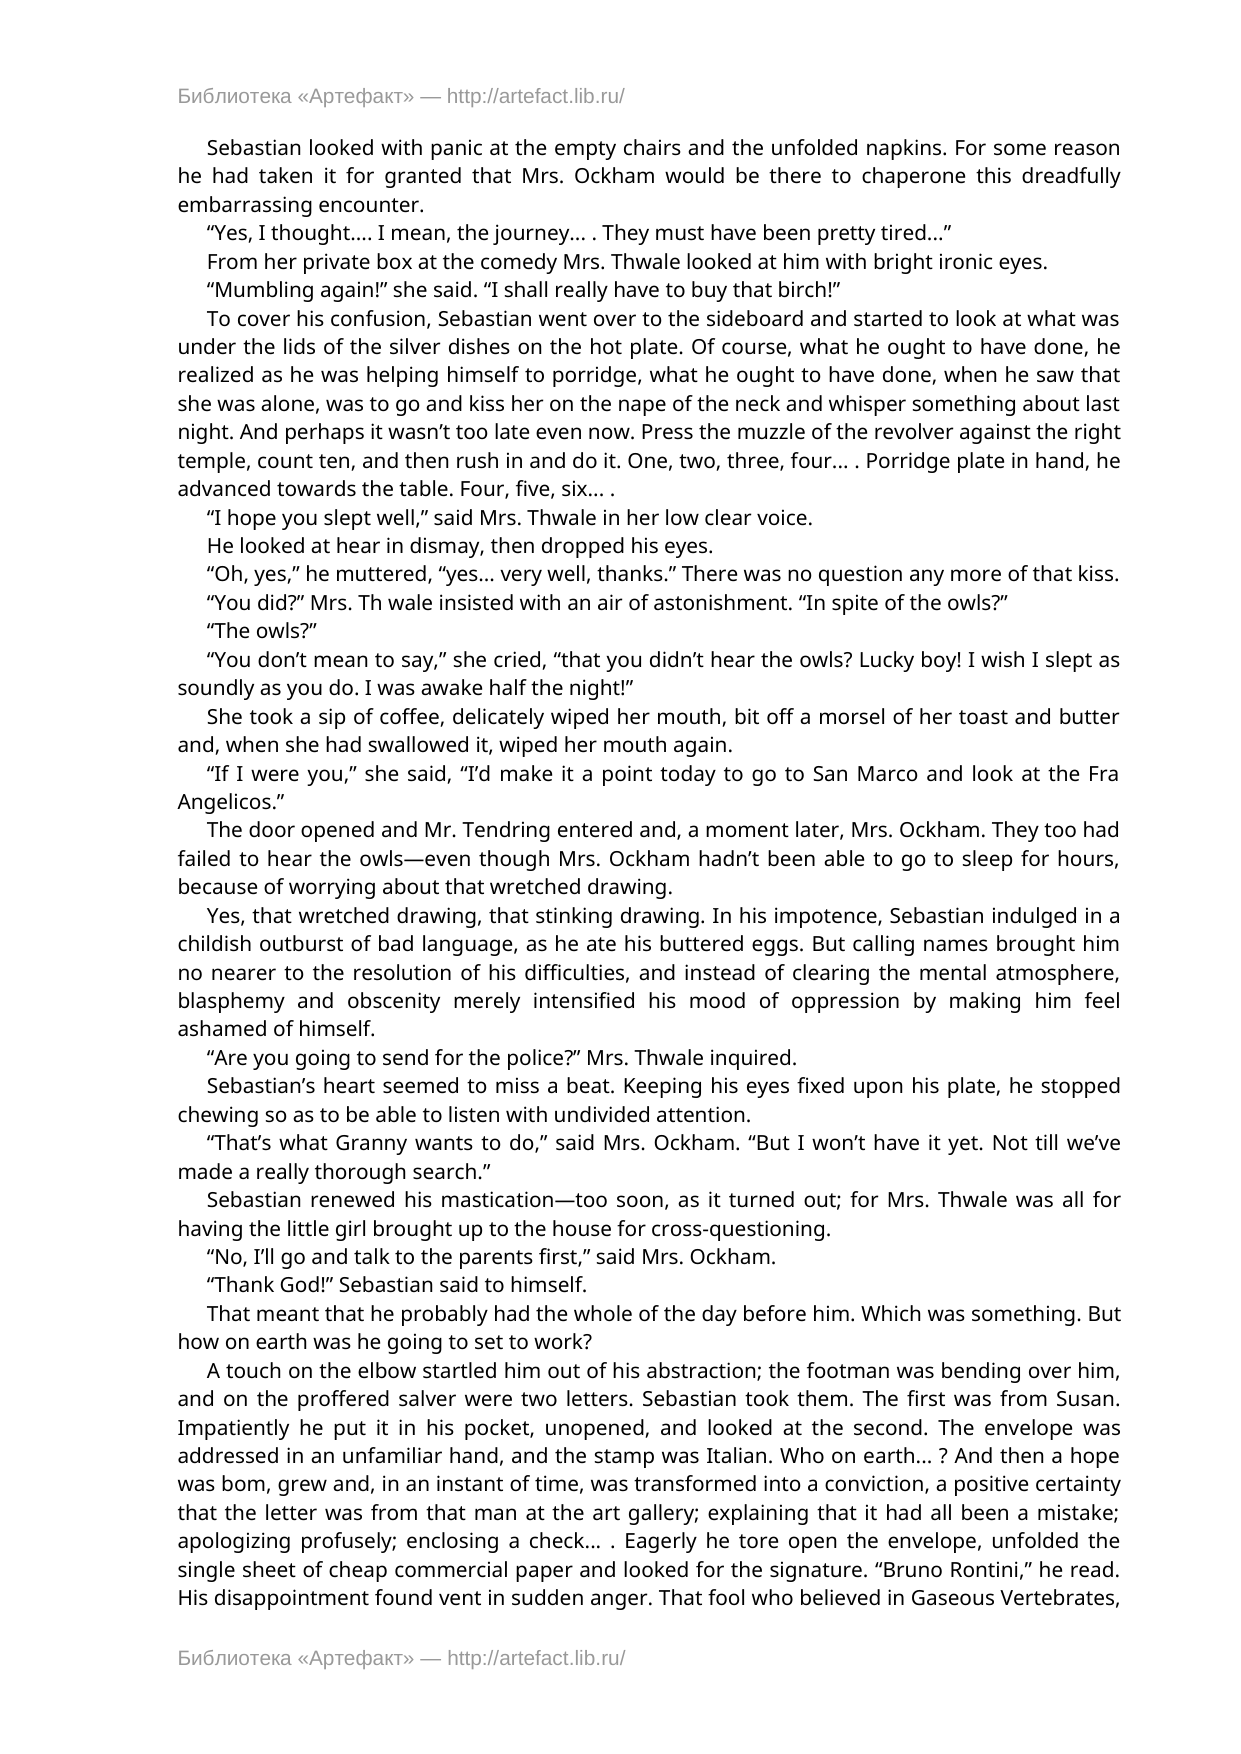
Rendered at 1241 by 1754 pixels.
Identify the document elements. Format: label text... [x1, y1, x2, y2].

text From her private box at the comedy Mrs. Thwale looked at him with bright ironic eyes. [177, 247, 1122, 275]
text “You did?” Mrs. Th wale insisted with an air of astonishment. “In spite of the owls?” [177, 588, 1122, 616]
text “Oh, yes,” he muttered, “yes... very well, thanks.” There was no question any more of that kiss. [177, 559, 1122, 588]
text “The owls?” [177, 616, 1122, 645]
text To cover his confusion, Sebastian went over to the sideboard and started to look at what was under the lids of the silver dishes on the hot plate. Of course, what he ought to have done, he realized as he was helping himself to porridge, what he ought to have done, when he saw that she was alone, was to go and kiss her on the nape of the neck and whisper something about last night. And perhaps it wasn’t too late even now. Press the muzzle of the revolver against the right temple, count ten, and then rush in and do it. One, two, three, four... . Porridge plate in hand, he advanced towards the table. Four, five, six... . [177, 304, 1122, 503]
text Yes, that wretched drawing, that stinking drawing. In his impotence, Sebastian indulged in a childish outburst of bad language, as he ate his buttered eggs. But calling names brought him no nearer to the resolution of his difficulties, and instead of clearing the mental atmosphere, blasphemy and obscenity merely intensified his mood of oppression by making him feel ashamed of himself. [177, 901, 1122, 1043]
text Sebastian renewed his mastication—too soon, as it turned out; for Mrs. Thwale was all for having the little girl brought up to the house for cross-questioning. [177, 1185, 1122, 1242]
text “Thank God!” Sebastian said to himself. [177, 1271, 1122, 1299]
text “Are you going to send for the police?” Mrs. Thwale inquired. [177, 1043, 1122, 1071]
text Sebastian looked with panic at the empty chairs and the unfolded napkins. For some reason he had taken it for granted that Mrs. Ockham would be there to chaperone this dreadfully embarrassing encounter. [177, 133, 1122, 218]
text “That’s what Granny wants to do,” said Mrs. Ockham. “But I won’t have it yet. Not till we’ve made a really thorough search.” [177, 1128, 1122, 1185]
text “You don’t mean to say,” she cried, “that you didn’t hear the owls? Lucky boy! I wish I slept as soundly as you do. I was awake half the night!” [177, 645, 1122, 702]
text “Yes, I thought.... I mean, the journey... . They must have been pretty tired...” [177, 218, 1122, 247]
text “I hope you slept well,” said Mrs. Thwale in her low clear voice. [177, 503, 1122, 531]
text The door opened and Mr. Tendring entered and, a moment later, Mrs. Ockham. They too had failed to hear the owls—even though Mrs. Ockham hadn’t been able to go to sleep for hours, because of worrying about that wretched drawing. [177, 816, 1122, 901]
text “No, I’ll go and talk to the parents first,” said Mrs. Ockham. [177, 1242, 1122, 1271]
text “If I were you,” she said, “I’d make it a point today to go to San Marco and look at the Fra Angelicos.” [177, 759, 1122, 816]
text She took a sip of coffee, delicately wiped her mouth, bit off a morsel of her toast and butter and, when she had swallowed it, wiped her mouth again. [177, 702, 1122, 759]
text That meant that he probably had the whole of the day before him. Which was something. But how on earth was he going to set to work? [177, 1299, 1122, 1356]
text Sebastian’s heart seemed to miss a beat. Keeping his eyes fixed upon his plate, he stopped chewing so as to be able to listen with undivided attention. [177, 1071, 1122, 1128]
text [177, 1356, 1122, 1612]
text He looked at hear in dismay, then dropped his eyes. [177, 531, 1122, 559]
text “Mumbling again!” she said. “I shall really have to buy that birch!” [177, 275, 1122, 304]
